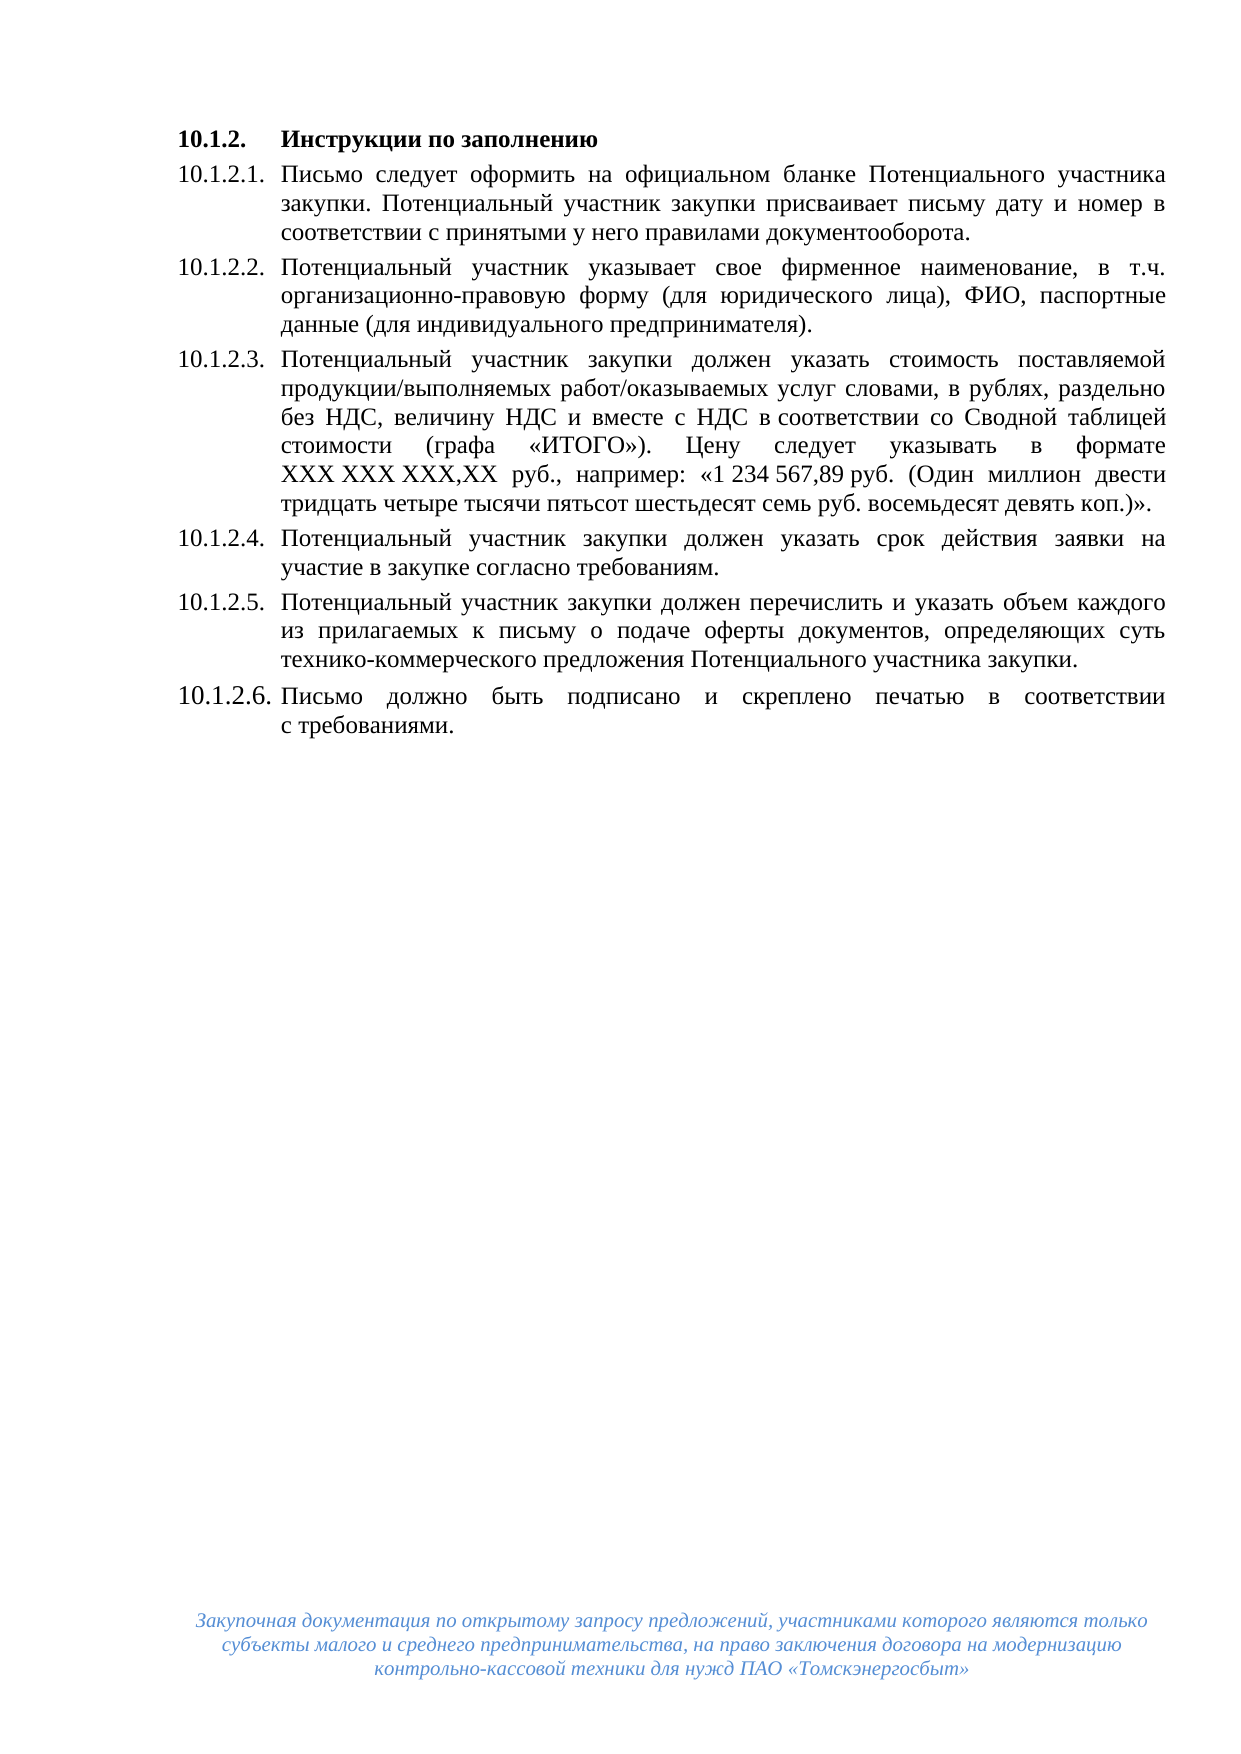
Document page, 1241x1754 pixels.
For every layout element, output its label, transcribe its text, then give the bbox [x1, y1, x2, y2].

list Потенциальный участник указывает свое фирменное наименование, в т.ч. организационно-правовую форму (для юридического лица), ФИО, паспортные данные (для индивидуального предпринимателя). [177, 252, 1167, 338]
list Потенциальный участник закупки должен указать срок действия заявки на участие в закупке согласно требованиям. [177, 523, 1167, 581]
list Письмо должно быть подписано и скреплено печатью в соответствии с требованиями. [177, 679, 1167, 739]
list Потенциальный участник закупки должен указать стоимость поставляемой продукции/выполняемых работ/оказываемых услуг словами, в рублях, раздельно без НДС, величину НДС и вместе с НДС в соответствии со Сводной таблицей стоимости (графа «ИТОГО»). Цену следует указывать в формате ХХХ ХХХ ХХХ,ХХ руб., например: «1 234 567,89 руб. (Один миллион двести тридцать четыре тысячи пятьсот шестьдесят семь руб. восемьдесят девять коп.)». [177, 344, 1167, 517]
list Потенциальный участник закупки должен перечислить и указать объем каждого из прилагаемых к письму о подаче оферты документов, определяющих суть технико-коммерческого предложения Потенциального участника закупки. [177, 587, 1167, 673]
list Письмо следует оформить на официальном бланке Потенциального участника закупки. Потенциальный участник закупки присваивает письму дату и номер в соответствии с принятыми у него правилами документооборота. [177, 159, 1167, 246]
list Инструкции по заполнению [177, 124, 1167, 153]
